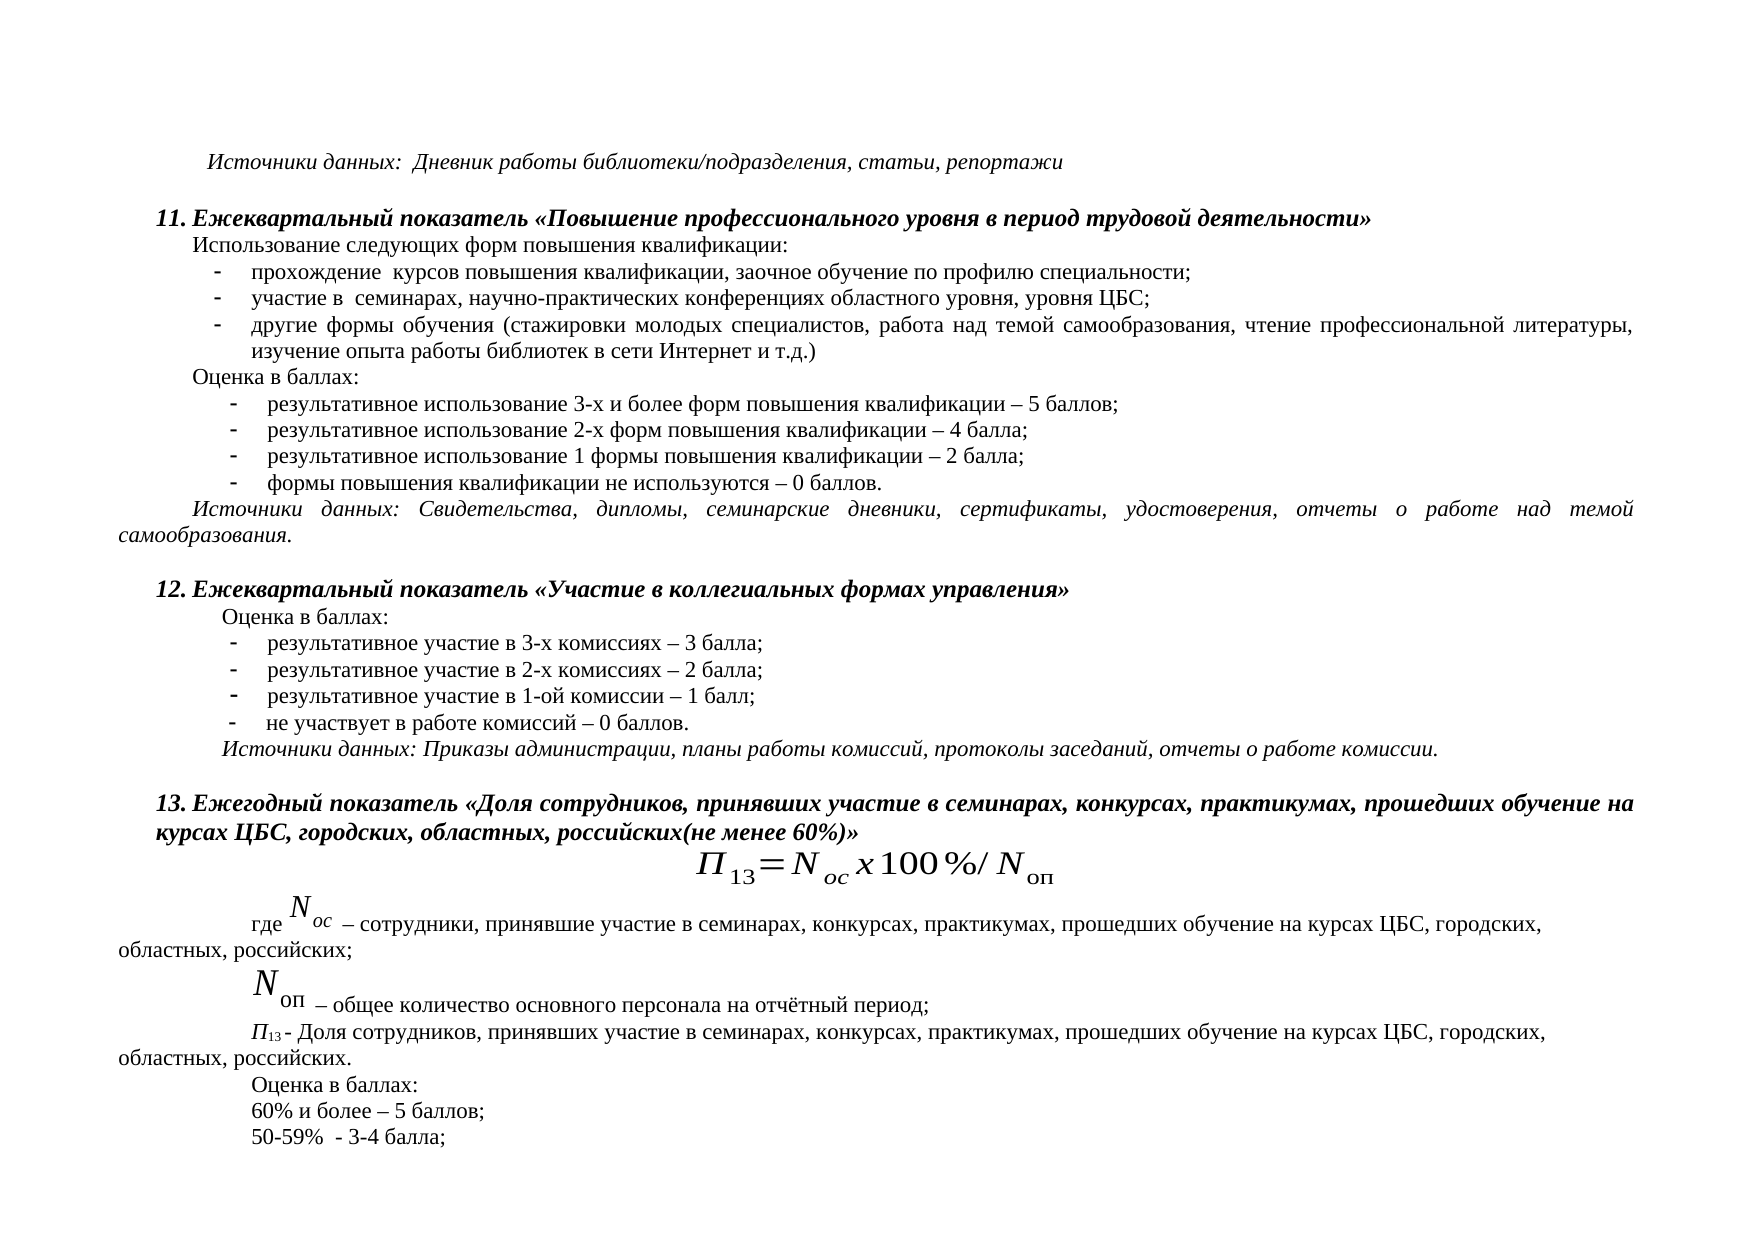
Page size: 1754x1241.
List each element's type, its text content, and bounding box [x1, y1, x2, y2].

text 60% и более – 5 баллов; [118, 1097, 1636, 1123]
list результативное участие в 3-х комиссиях – 3 балла; [229, 629, 1636, 656]
text 12. Ежеквартальный показатель «Участие в коллегиальных формах управления» [156, 574, 1636, 603]
text – общее количество основного персонала на отчётный период; [118, 963, 1636, 1018]
list не участвует в работе комиссий – 0 баллов. [228, 709, 1636, 735]
list результативное участие в 1-ой комиссии – 1 балл; [229, 682, 1636, 709]
text 50-59% - 3-4 балла; [118, 1123, 1636, 1150]
list другие формы обучения (стажировки молодых специалистов, работа над темой самообразования, чтение профессиональной литературы, изучение опыта работы библиотек в сети Интернет и т.д.) [213, 311, 1636, 363]
list результативное использование 2-х форм повышения квалификации – 4 балла; [229, 416, 1636, 442]
list участие в семинарах, научно-практических конференциях областного уровня, уровня ЦБС; [213, 284, 1636, 311]
list прохождение курсов повышения квалификации, заочное обучение по профилю специальности; [213, 258, 1636, 284]
list Источники данных: Дневник работы библиотеки/подразделения, статьи, репортажи [207, 148, 1636, 174]
text Оценка в баллах: [118, 1071, 1636, 1097]
text 11. Ежеквартальный показатель «Повышение профессионального уровня в период трудовой деятельности» [156, 203, 1636, 232]
text Использование следующих форм повышения квалификации: [118, 232, 1636, 258]
list результативное использование 1 формы повышения квалификации – 2 балла; [229, 442, 1636, 469]
text 13. Ежегодный показатель «Доля сотрудников, принявших участие в семинарах, конкурсах, практикумах, прошедших обучение на курсах ЦБС, городских, областных, российских(не менее 60%)» [156, 788, 1636, 845]
text Оценка в баллах: [118, 363, 1636, 390]
list результативное участие в 2-х комиссиях – 2 балла; [229, 656, 1636, 682]
list результативное использование 3-х и более форм повышения квалификации – 5 баллов; [229, 390, 1636, 416]
list формы повышения квалификации не используются – 0 баллов. [229, 469, 1636, 495]
text Источники данных: Приказы администрации, планы работы комиссий, протоколы заседаний, отчеты о работе комиссии. [156, 735, 1636, 761]
text П13 - Доля сотрудников, принявших участие в семинарах, конкурсах, практикумах, прошедших обучение на курсах ЦБС, городских, областных, российских. [118, 1018, 1636, 1071]
text где – сотрудники, принявшие участие в семинарах, конкурсах, практикумах, прошедших обучение на курсах ЦБС, городских, областных, российских; [118, 889, 1636, 963]
text Оценка в баллах: [156, 603, 1636, 629]
text Источники данных: Свидетельства, дипломы, семинарские дневники, сертификаты, удостоверения, отчеты о работе над темой самообразования. [118, 495, 1636, 548]
